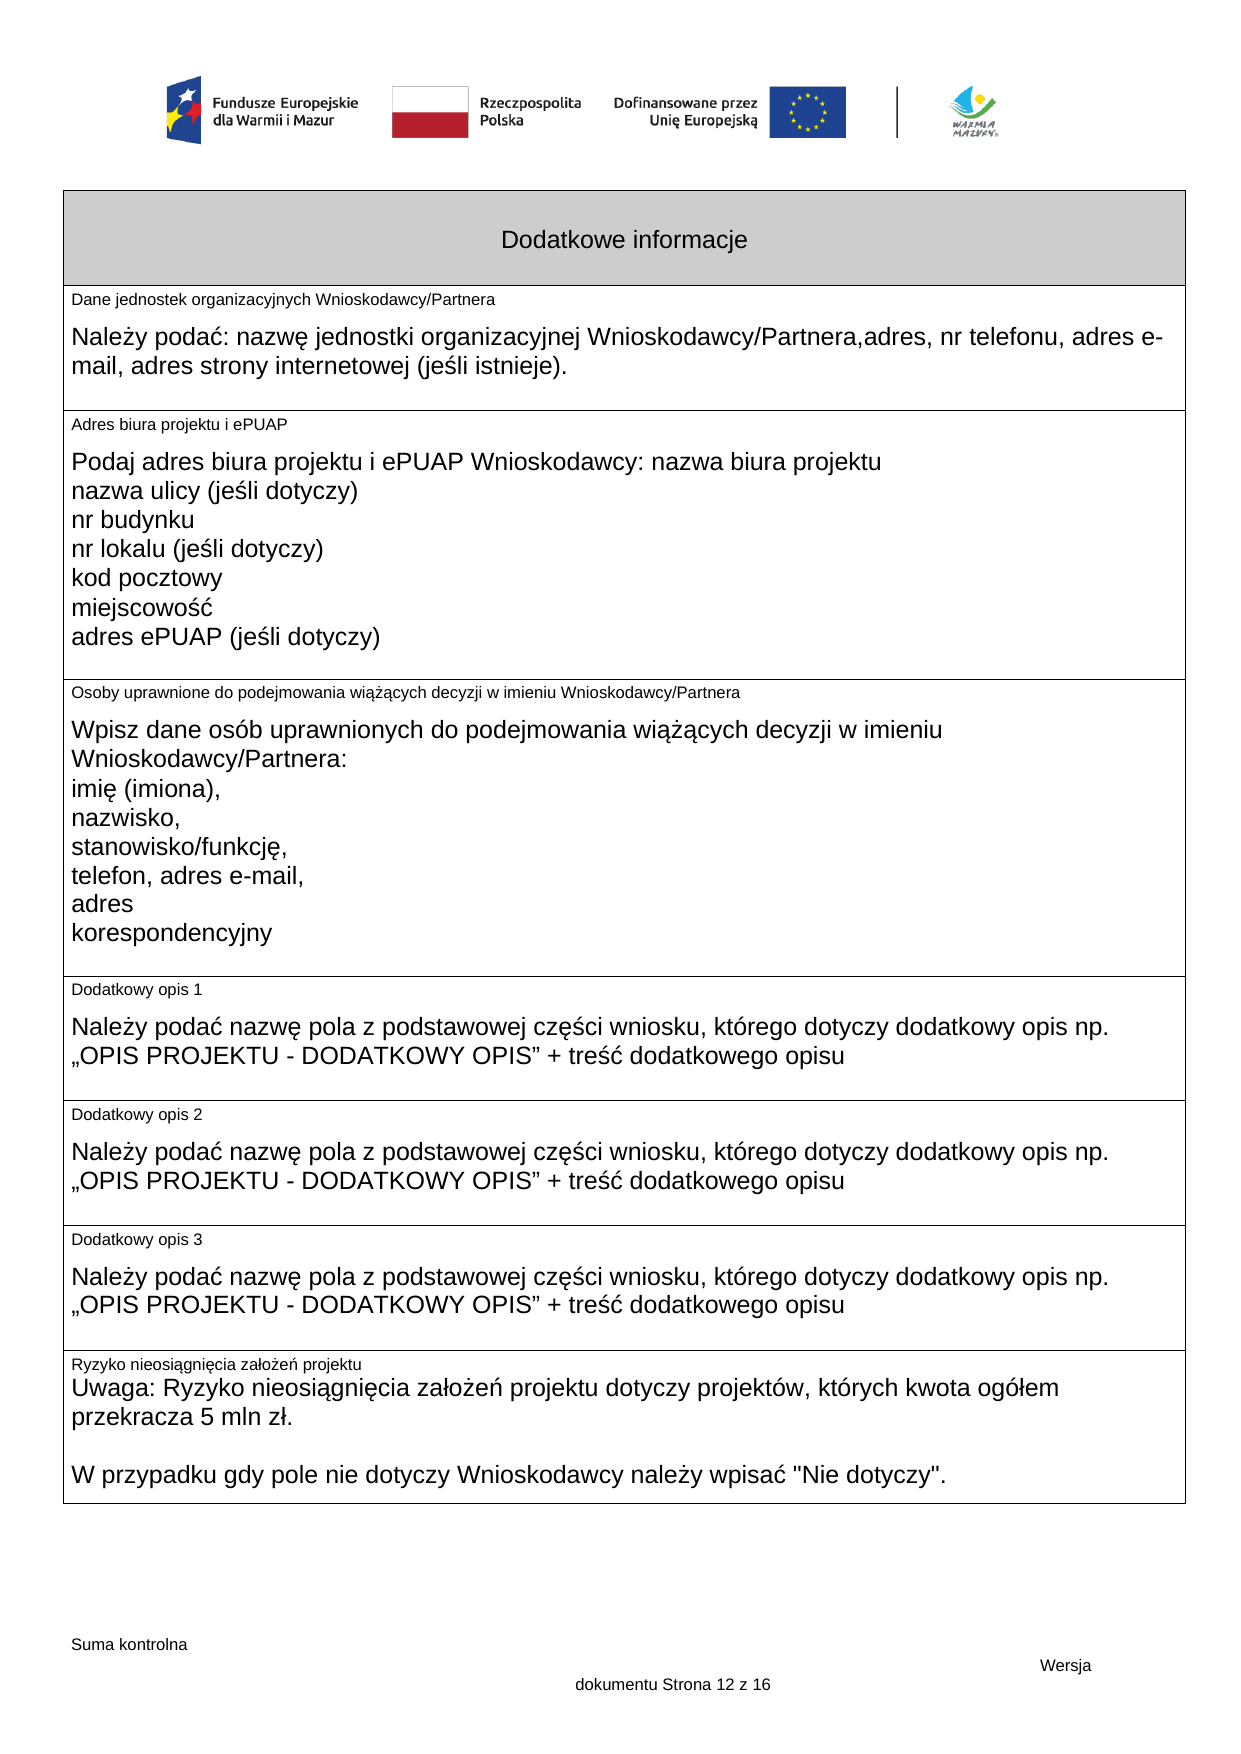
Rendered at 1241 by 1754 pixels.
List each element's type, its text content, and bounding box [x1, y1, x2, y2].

table_cell Dodatkowy opis 3 Należy podać nazwę pola z podstawowej części wniosku, którego dotyczy dodatkowy opis np.„OPIS PROJEKTU - DODATKOWY OPIS” + treść dodatkowego opisu [64, 1226, 1185, 1350]
table_header Dodatkowe informacje [64, 191, 1185, 285]
table_cell Adres biura projektu i ePUAP Podaj adres biura projektu i ePUAP Wnioskodawcy: nazwa biura projektu nazwa ulicy (jeśli dotyczy) nr budynku nr lokalu (jeśli dotyczy) kod pocztowy miejscowość adres ePUAP (jeśli dotyczy) [64, 411, 1185, 678]
table_cell Dodatkowy opis 1 Należy podać nazwę pola z podstawowej części wniosku, którego dotyczy dodatkowy opis np.„OPIS PROJEKTU - DODATKOWY OPIS” + treść dodatkowego opisu [64, 977, 1185, 1100]
table_cell Ryzyko nieosiągnięcia założeń projektu Uwaga: Ryzyko nieosiągnięcia założeń projektu dotyczy projektów, których kwota ogółem przekracza 5 mln zł. W przypadku gdy pole nie dotyczy Wnioskodawcy należy wpisać "Nie dotyczy". [64, 1351, 1185, 1503]
picture [150, 59, 1091, 161]
table_cell Dodatkowy opis 2 Należy podać nazwę pola z podstawowej części wniosku, którego dotyczy dodatkowy opis np.„OPIS PROJEKTU - DODATKOWY OPIS” + treść dodatkowego opisu [64, 1101, 1185, 1225]
table_cell Osoby uprawnione do podejmowania wiążących decyzji w imieniu Wnioskodawcy/Partnera Wpisz dane osób uprawnionych do podejmowania wiążących decyzji w imieniu Wnioskodawcy/Partnera: imię (imiona), nazwisko, stanowisko/funkcję, telefon, adres e-mail, adres korespondencyjny [64, 680, 1185, 976]
table_cell Dane jednostek organizacyjnych Wnioskodawcy/Partnera Należy podać: nazwę jednostki organizacyjnej Wnioskodawcy/Partnera,adres, nr telefonu, adres e-mail, adres strony internetowej (jeśli istnieje). [64, 286, 1185, 410]
